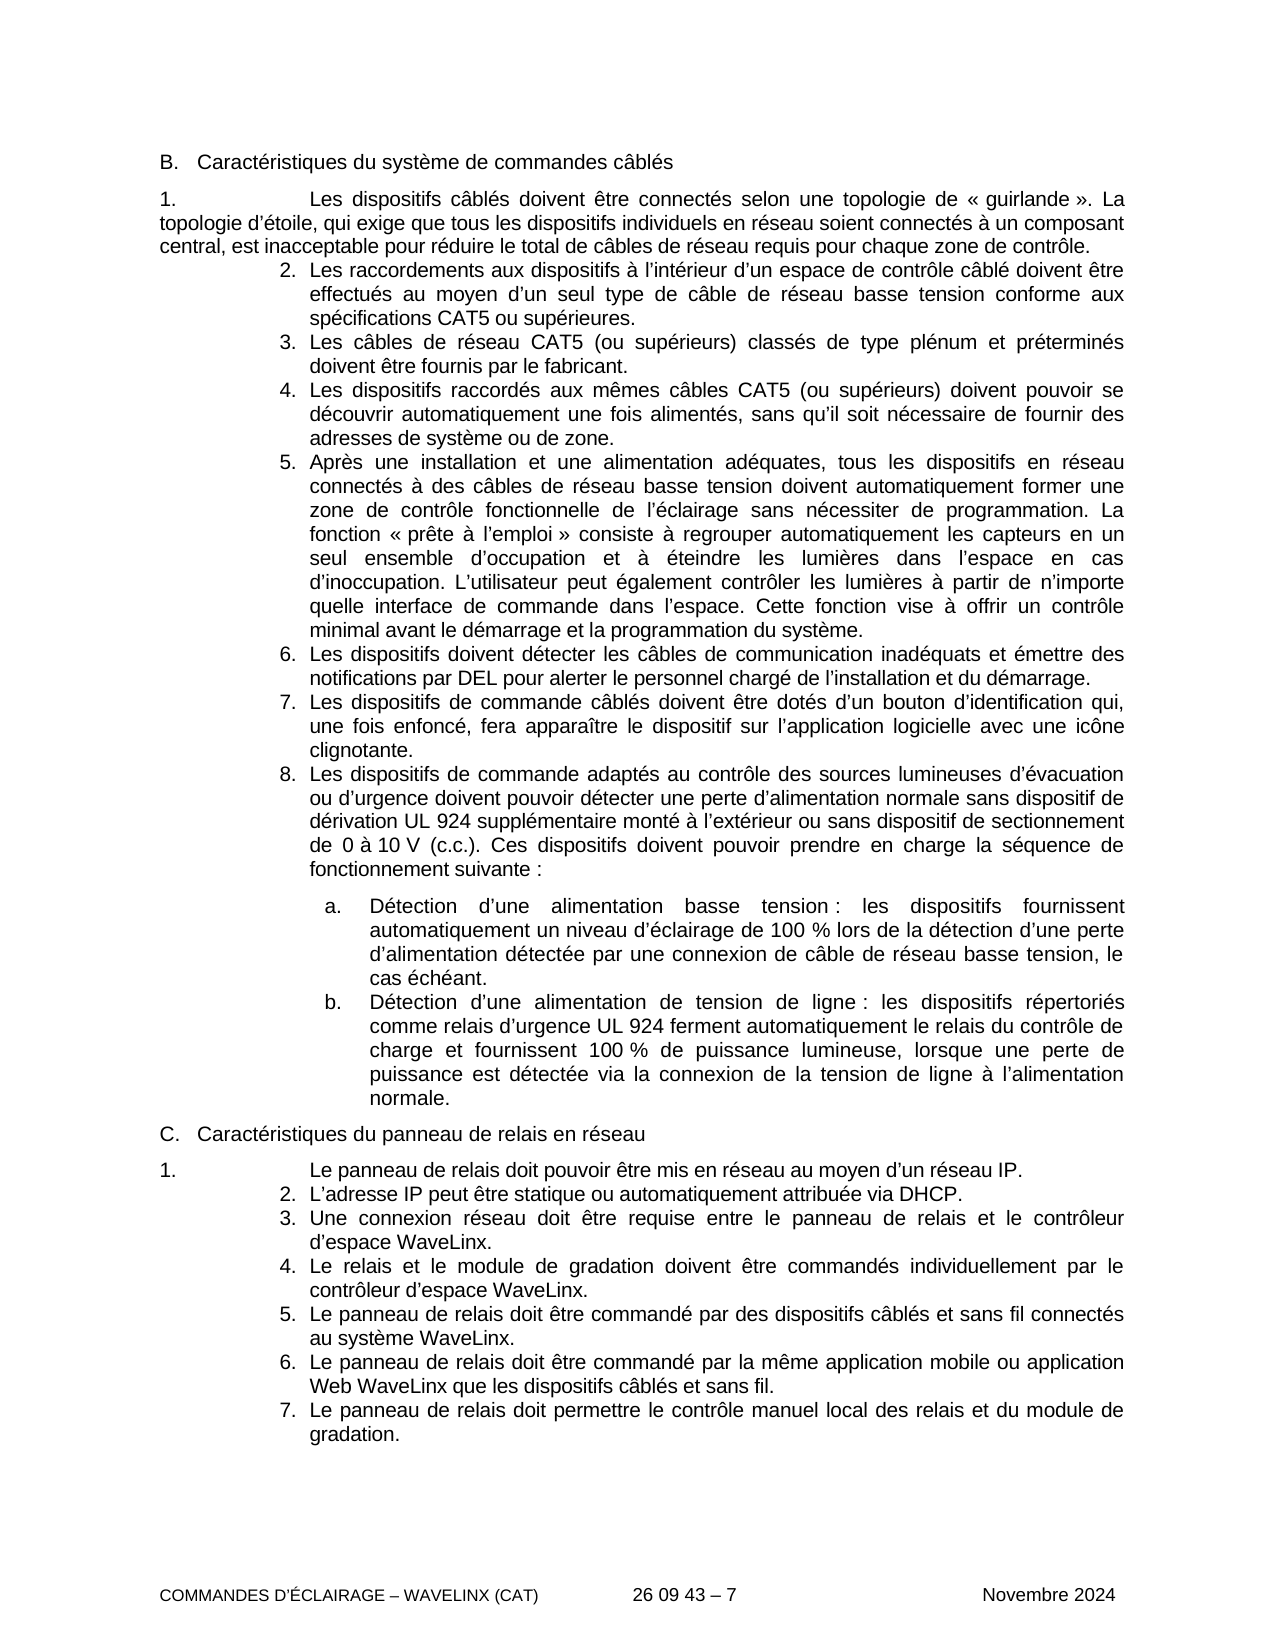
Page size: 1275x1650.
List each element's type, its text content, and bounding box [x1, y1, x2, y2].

text Les dispositifs doivent détecter les câbles de communication inadéquats et émettre des notifications par DEL pour alerter le personnel chargé de l’installation et du démarrage. [279, 642, 1125, 689]
text L’adresse IP peut être statique ou automatiquement attribuée via DHCP. [279, 1182, 1125, 1206]
text Après une installation et une alimentation adéquates, tous les dispositifs en réseau connectés à des câbles de réseau basse tension doivent automatiquement former une zone de contrôle fonctionnelle de l’éclairage sans nécessiter de programmation. La fonction « prête à l’emploi » consiste à regrouper automatiquement les capteurs en un seul ensemble d’occupation et à éteindre les lumières dans l’espace en cas d’inoccupation. L’utilisateur peut également contrôler les lumières à partir de n’importe quelle interface de commande dans l’espace. Cette fonction vise à offrir un contrôle minimal avant le démarrage et la programmation du système. [279, 450, 1125, 642]
text Les câbles de réseau CAT5 (ou supérieurs) classés de type plénum et préterminés doivent être fournis par le fabricant. [279, 330, 1125, 378]
text Les raccordements aux dispositifs à l’intérieur d’un espace de contrôle câblé doivent être effectués au moyen d’un seul type de câble de réseau basse tension conforme aux spécifications CAT5 ou supérieures. [279, 258, 1125, 330]
list Les dispositifs câblés doivent être connectés selon une topologie de « guirlande ». La topologie d’étoile, qui exige que tous les dispositifs individuels en réseau soient connectés à un composant central, est inacceptable pour réduire le total de câbles de réseau requis pour chaque zone de contrôle. [159, 186, 1125, 258]
text Une connexion réseau doit être requise entre le panneau de relais et le contrôleur d’espace WaveLinx. [279, 1206, 1125, 1254]
text Le panneau de relais doit être commandé par des dispositifs câblés et sans fil connectés au système WaveLinx. [279, 1302, 1125, 1350]
text Les dispositifs raccordés aux mêmes câbles CAT5 (ou supérieurs) doivent pouvoir se découvrir automatiquement une fois alimentés, sans qu’il soit nécessaire de fournir des adresses de système ou de zone. [279, 378, 1125, 450]
list Caractéristiques du panneau de relais en réseau [159, 1122, 1125, 1146]
text Les dispositifs de commande câblés doivent être dotés d’un bouton d’identification qui, une fois enfoncé, fera apparaître le dispositif sur l’application logicielle avec une icône clignotante. [279, 689, 1125, 761]
text Détection d’une alimentation de tension de ligne : les dispositifs répertoriés comme relais d’urgence UL 924 ferment automatiquement le relais du contrôle de charge et fournissent 100 % de puissance lumineuse, lorsque une perte de puissance est détectée via la connexion de la tension de ligne à l’alimentation normale. [324, 989, 1125, 1109]
list Le panneau de relais doit pouvoir être mis en réseau au moyen d’un réseau IP. [159, 1158, 1125, 1182]
list Caractéristiques du système de commandes câblés [159, 150, 1125, 174]
text Les dispositifs de commande adaptés au contrôle des sources lumineuses d’évacuation ou d’urgence doivent pouvoir détecter une perte d’alimentation normale sans dispositif de dérivation UL 924 supplémentaire monté à l’extérieur ou sans dispositif de sectionnement de 0 à 10 V (c.c.). Ces dispositifs doivent pouvoir prendre en charge la séquence de fonctionnement suivante : [279, 761, 1125, 881]
list Détection d’une alimentation basse tension : les dispositifs fournissent automatiquement un niveau d’éclairage de 100 % lors de la détection d’une perte d’alimentation détectée par une connexion de câble de réseau basse tension, le cas échéant. [324, 894, 1125, 989]
text Le relais et le module de gradation doivent être commandés individuellement par le contrôleur d’espace WaveLinx. [279, 1254, 1125, 1302]
text Le panneau de relais doit être commandé par la même application mobile ou application Web WaveLinx que les dispositifs câblés et sans fil. [279, 1350, 1125, 1398]
text Le panneau de relais doit permettre le contrôle manuel local des relais et du module de gradation. [279, 1398, 1125, 1446]
